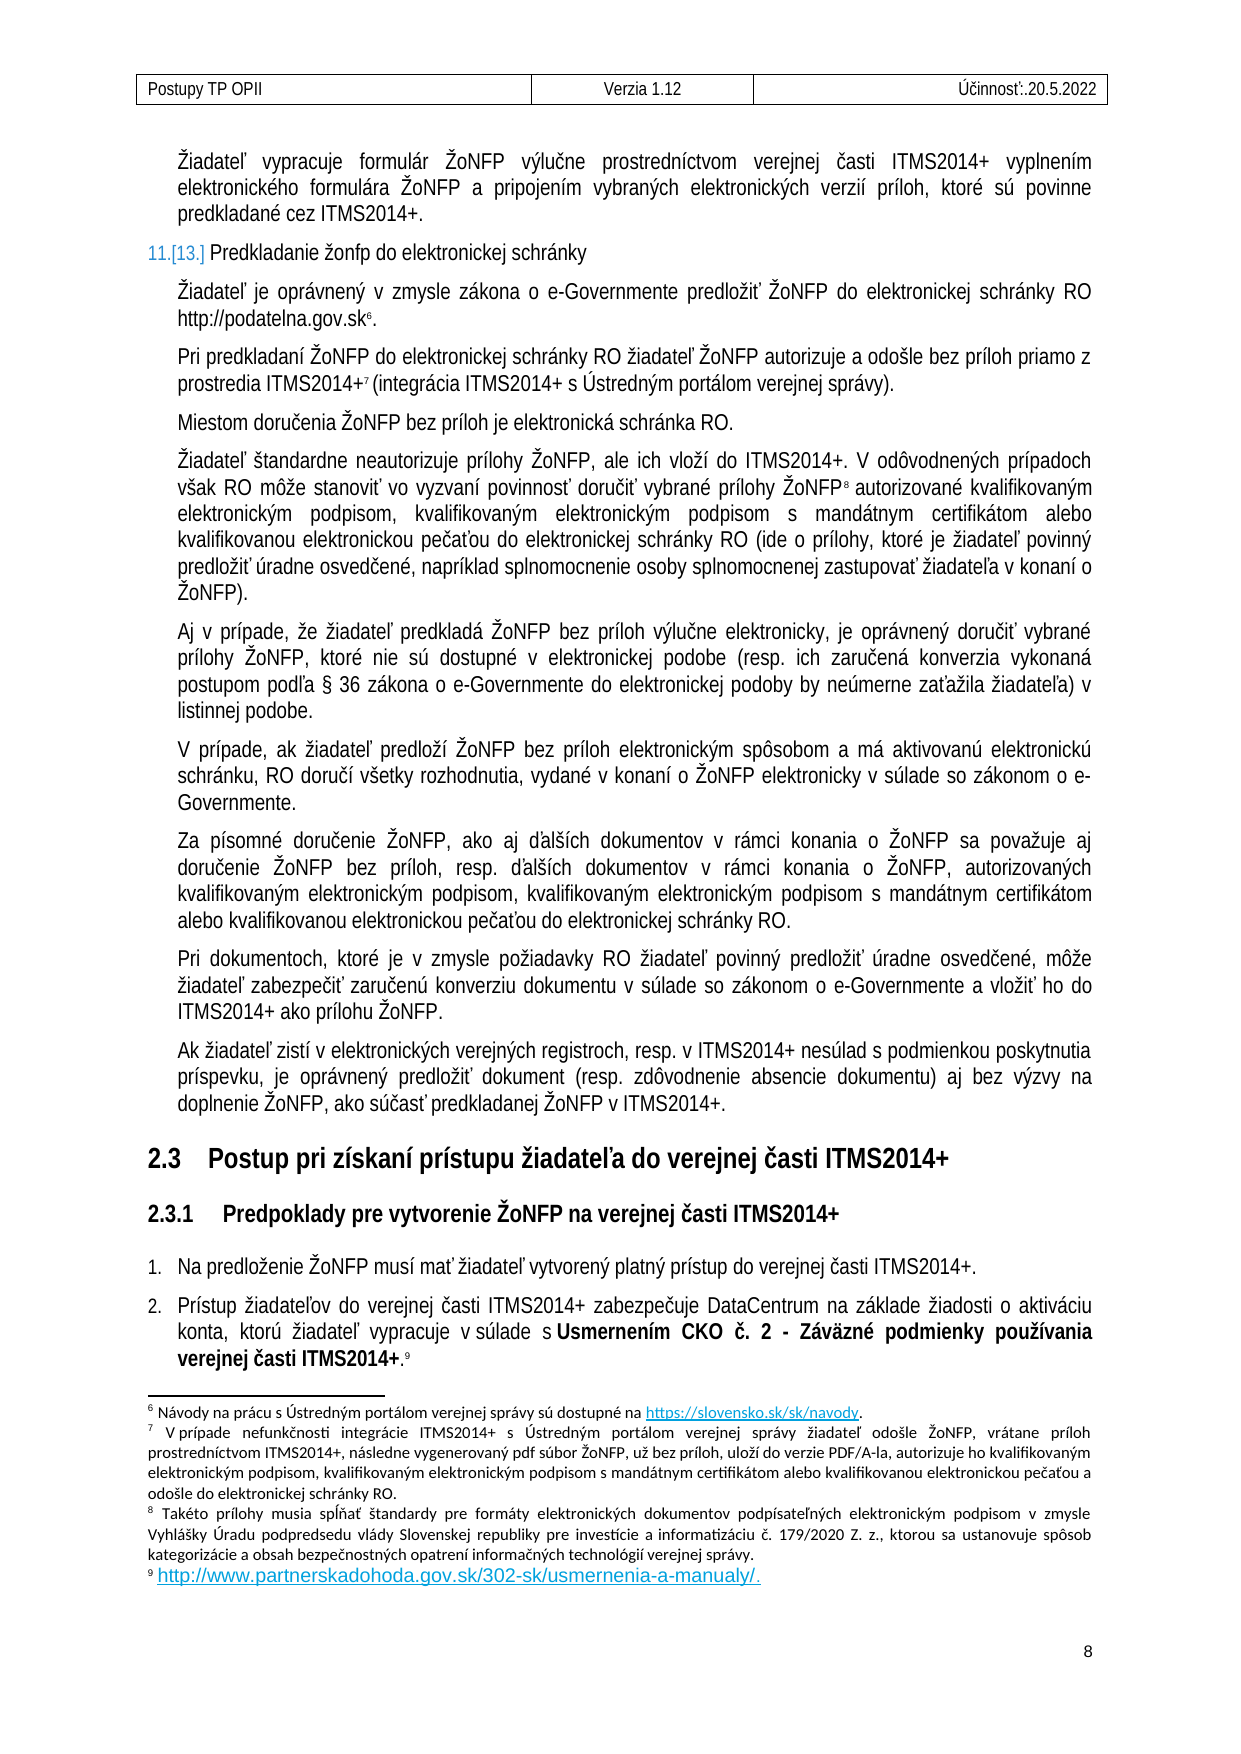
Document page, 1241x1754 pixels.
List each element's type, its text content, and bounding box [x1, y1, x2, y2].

text Žiadateľ štandardne neautorizuje prílohy ŽoNFP, ale ich vloží do ITMS2014+. V odôvodnených prípadoch však RO môže stanoviť vo vyzvaní povinnosť doručiť vybrané prílohy ŽoNFP autorizované kvalifikovaným elektronickým podpisom, kvalifikovaným elektronickým podpisom s mandátnym certifikátom alebo kvalifikovanou elektronickou pečaťou do elektronickej schránky RO (ide o prílohy, ktoré je žiadateľ povinný predložiť úradne osvedčené, napríklad splnomocnenie osoby splnomocnenej zastupovať žiadateľa v konaní o ŽoNFP). [177, 447, 1092, 606]
subtitle Postup pri získaní prístupu žiadateľa do verejnej časti ITMS2014+ [148, 1141, 1092, 1174]
subtitle Predpoklady pre vytvorenie ŽoNFP na verejnej časti ITMS2014+ [148, 1199, 1092, 1228]
text Ak žiadateľ zistí v elektronických verejných registroch, resp. v ITMS2014+ nesúlad s podmienkou poskytnutia príspevku, je oprávnený predložiť dokument (resp. zdôvodnenie absencie dokumentu) aj bez výzvy na doplnenie ŽoNFP, ako súčasť predkladanej ŽoNFP v ITMS2014+. [177, 1037, 1092, 1116]
text Miestom doručenia ŽoNFP bez príloh je elektronická schránka RO. [177, 408, 1092, 435]
text Žiadateľ vypracuje formulár ŽoNFP výlučne prostredníctvom verejnej časti ITMS2014+ vyplnením elektronického formulára ŽoNFP a pripojením vybraných elektronických verzií príloh, ktoré sú povinne predkladané cez ITMS2014+. [177, 148, 1092, 227]
text Za písomné doručenie ŽoNFP, ako aj ďalších dokumentov v rámci konania o ŽoNFP sa považuje aj doručenie ŽoNFP bez príloh, resp. ďalších dokumentov v rámci konania o ŽoNFP, autorizovaných kvalifikovaným elektronickým podpisom, kvalifikovaným elektronickým podpisom s mandátnym certifikátom alebo kvalifikovanou elektronickou pečaťou do elektronickej schránky RO. [177, 827, 1092, 933]
text V prípade, ak žiadateľ predloží ŽoNFP bez príloh elektronickým spôsobom a má aktivovanú elektronickú schránku, RO doručí všetky rozhodnutia, vydané v konaní o ŽoNFP elektronicky v súlade so zákonom o e-Governmente. [177, 736, 1092, 815]
list Na predloženie ŽoNFP musí mať žiadateľ vytvorený platný prístup do verejnej časti ITMS2014+. [148, 1253, 1092, 1279]
text Žiadateľ je oprávnený v zmysle zákona o e-Governmente predložiť ŽoNFP do elektronickej schránky RO http://podatelna.gov.sk. [177, 278, 1092, 331]
text Pri dokumentoch, ktoré je v zmysle požiadavky RO žiadateľ povinný predložiť úradne osvedčené, môže žiadateľ zabezpečiť zaručenú konverziu dokumentu v súlade so zákonom o e-Governmente a vložiť ho do ITMS2014+ ako prílohu ŽoNFP. [177, 945, 1092, 1024]
list Predkladanie žonfp do elektronickej schránky [148, 239, 1092, 266]
text Aj v prípade, že žiadateľ predkladá ŽoNFP bez príloh výlučne elektronicky, je oprávnený doručiť vybrané prílohy ŽoNFP, ktoré nie sú dostupné v elektronickej podobe (resp. ich zaručená konverzia vykonaná postupom podľa § 36 zákona o e-Governmente do elektronickej podoby by neúmerne zaťažila žiadateľa) v listinnej podobe. [177, 618, 1092, 723]
text Pri predkladaní ŽoNFP do elektronickej schránky RO žiadateľ ŽoNFP autorizuje a odošle bez príloh priamo z prostredia ITMS2014+ (integrácia ITMS2014+ s Ústredným portálom verejnej správy). [177, 343, 1092, 396]
list Prístup žiadateľov do verejnej časti ITMS2014+ zabezpečuje DataCentrum na základe žiadosti o aktiváciu konta, ktorú žiadateľ vypracuje v súlade s Usmernením CKO č. 2 - Záväzné podmienky používania verejnej časti ITMS2014+. [148, 1292, 1092, 1371]
